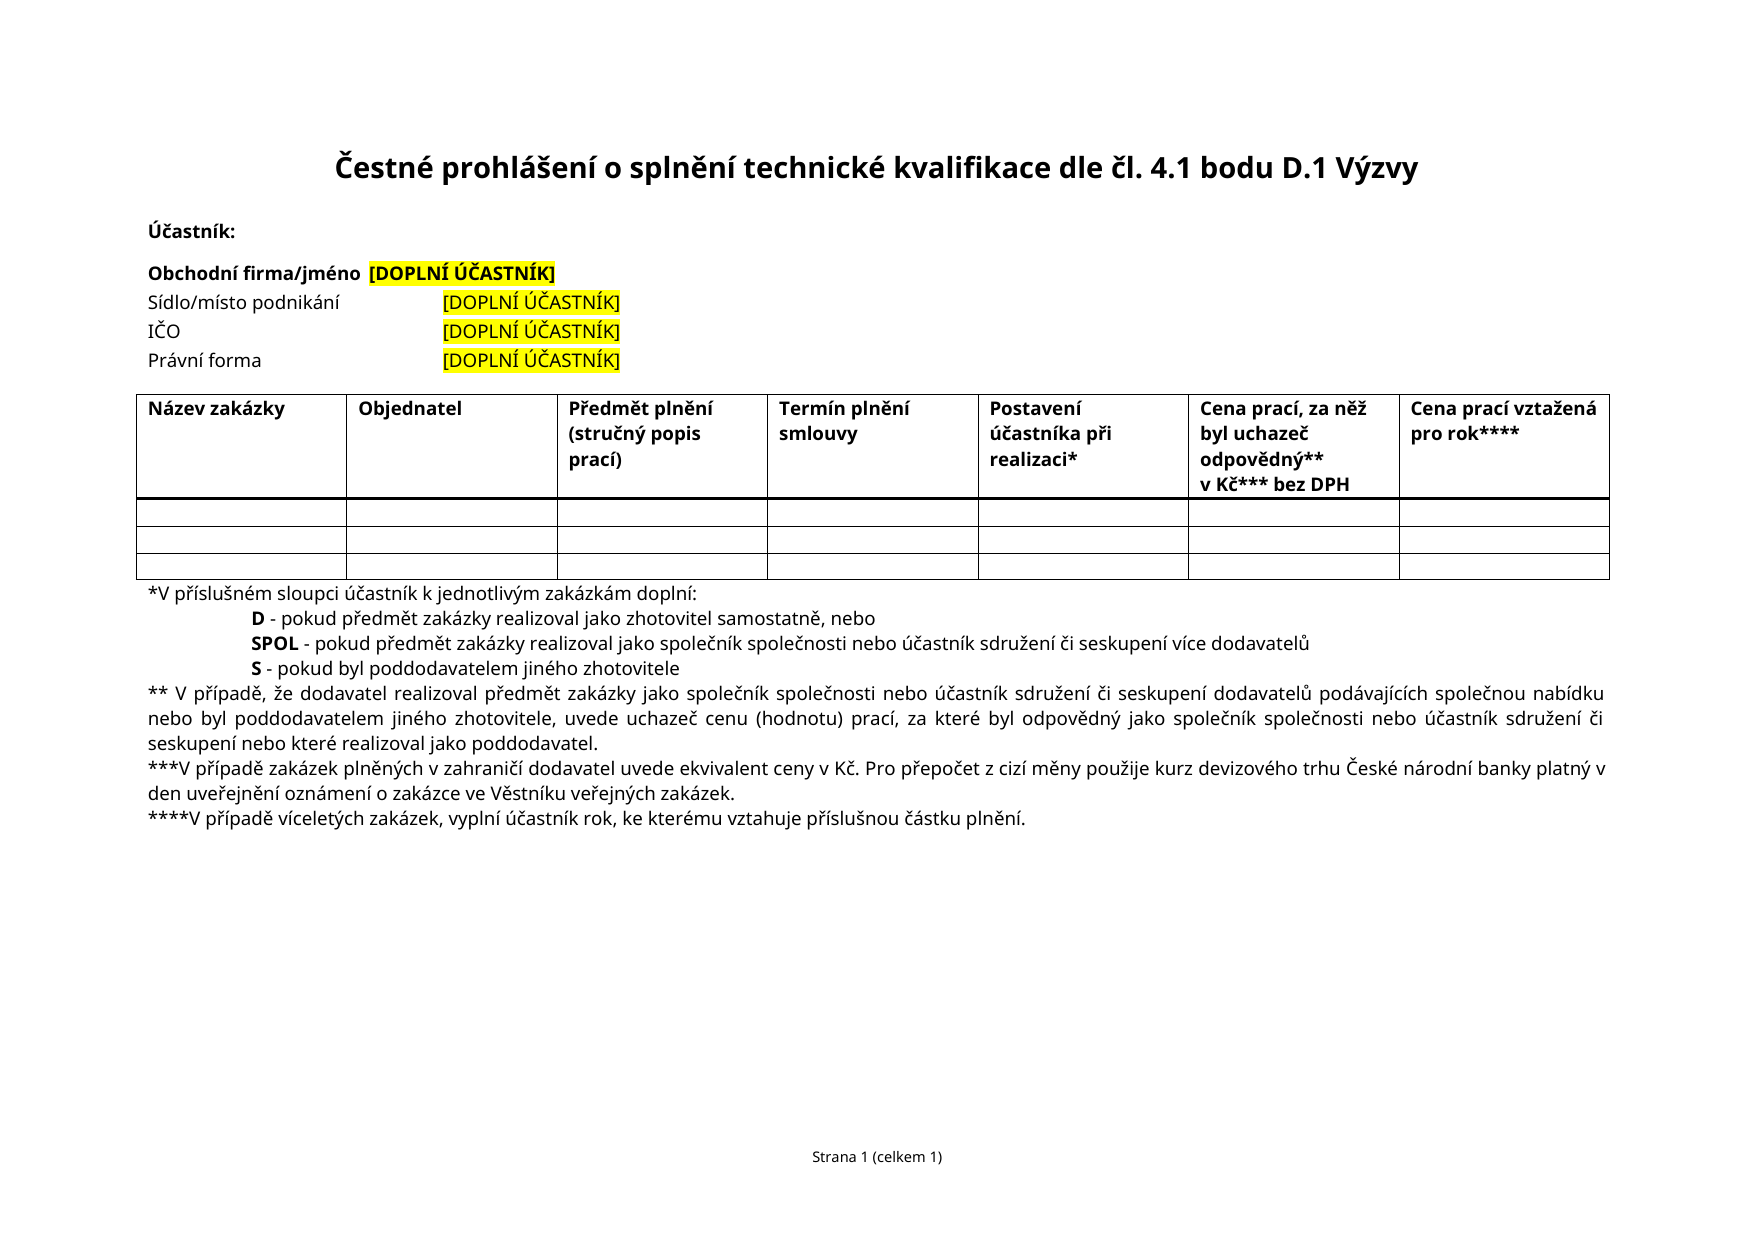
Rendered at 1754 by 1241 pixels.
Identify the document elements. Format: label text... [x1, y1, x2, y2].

table_cell [1189, 554, 1399, 579]
table_header Termín plnění smlouvy [768, 395, 978, 497]
table_cell [137, 527, 346, 552]
text SPOL - pokud předmět zakázky realizoval jako společník společnosti nebo účastník sdružení či seskupení více dodavatelů [251, 630, 1606, 655]
table_cell [768, 554, 978, 579]
table_cell [1400, 500, 1609, 526]
text D - pokud předmět zakázky realizoval jako zhotovitel samostatně, nebo [251, 605, 1606, 630]
text ** V případě, že dodavatel realizoval předmět zakázky jako společník společnosti nebo účastník sdružení či seskupení dodavatelů podávajících společnou nabídku nebo byl poddodavatelem jiného zhotovitele, uvede uchazeč cenu (hodnotu) prací, za které byl odpovědný jako společník společnosti nebo účastník sdružení či seskupení nebo které realizoval jako poddodavatel. [148, 680, 1606, 755]
table_cell [1189, 500, 1399, 526]
text ***V případě zakázek plněných v zahraničí dodavatel uvede ekvivalent ceny v Kč. Pro přepočet z cizí měny použije kurz devizového trhu České národní banky platný v den uveřejnění oznámení o zakázce ve Věstníku veřejných zakázek. [148, 755, 1606, 805]
table_cell [979, 500, 1188, 526]
table_cell [137, 554, 346, 579]
table_header Objednatel [347, 395, 557, 497]
table_cell [558, 527, 767, 552]
table_header Cena prací, za něž byl uchazeč odpovědný** v Kč*** bez DPH [1189, 395, 1399, 497]
table_header Název zakázky [137, 395, 346, 497]
table_cell [768, 527, 978, 552]
text Čestné prohlášení o splnění technické kvalifikace dle čl. 4.1 bodu D.1 Výzvy [148, 148, 1606, 187]
text Obchodní firma/jméno [DOPLNÍ ÚČASTNÍK] [148, 257, 1606, 286]
table_cell [1400, 554, 1609, 579]
text Právní forma [DOPLNÍ ÚČASTNÍK] [148, 344, 1606, 373]
table_cell [347, 500, 557, 526]
table_cell [1400, 527, 1609, 552]
table_cell [558, 554, 767, 579]
table_cell [137, 500, 346, 526]
table_cell [558, 500, 767, 526]
text S - pokud byl poddodavatelem jiného zhotovitele [251, 655, 1606, 680]
table_cell [979, 527, 1188, 552]
text IČO [DOPLNÍ ÚČASTNÍK] [148, 315, 1606, 344]
table_cell [347, 527, 557, 552]
text Účastník: [148, 214, 1606, 245]
text ****V případě víceletých zakázek, vyplní účastník rok, ke kterému vztahuje příslušnou částku plnění. [148, 805, 1606, 831]
table_header Postavení účastníka při realizaci* [979, 395, 1188, 497]
table_cell [979, 554, 1188, 579]
text *V příslušném sloupci účastník k jednotlivým zakázkám doplní: [148, 580, 1606, 605]
text Sídlo/místo podnikání [DOPLNÍ ÚČASTNÍK] [148, 286, 1606, 315]
table_header Cena prací vztažená pro rok**** [1400, 395, 1609, 497]
table_cell [1189, 527, 1399, 552]
table_cell [347, 554, 557, 579]
table_header Předmět plnění (stručný popis prací) [558, 395, 767, 497]
table_cell [768, 500, 978, 526]
